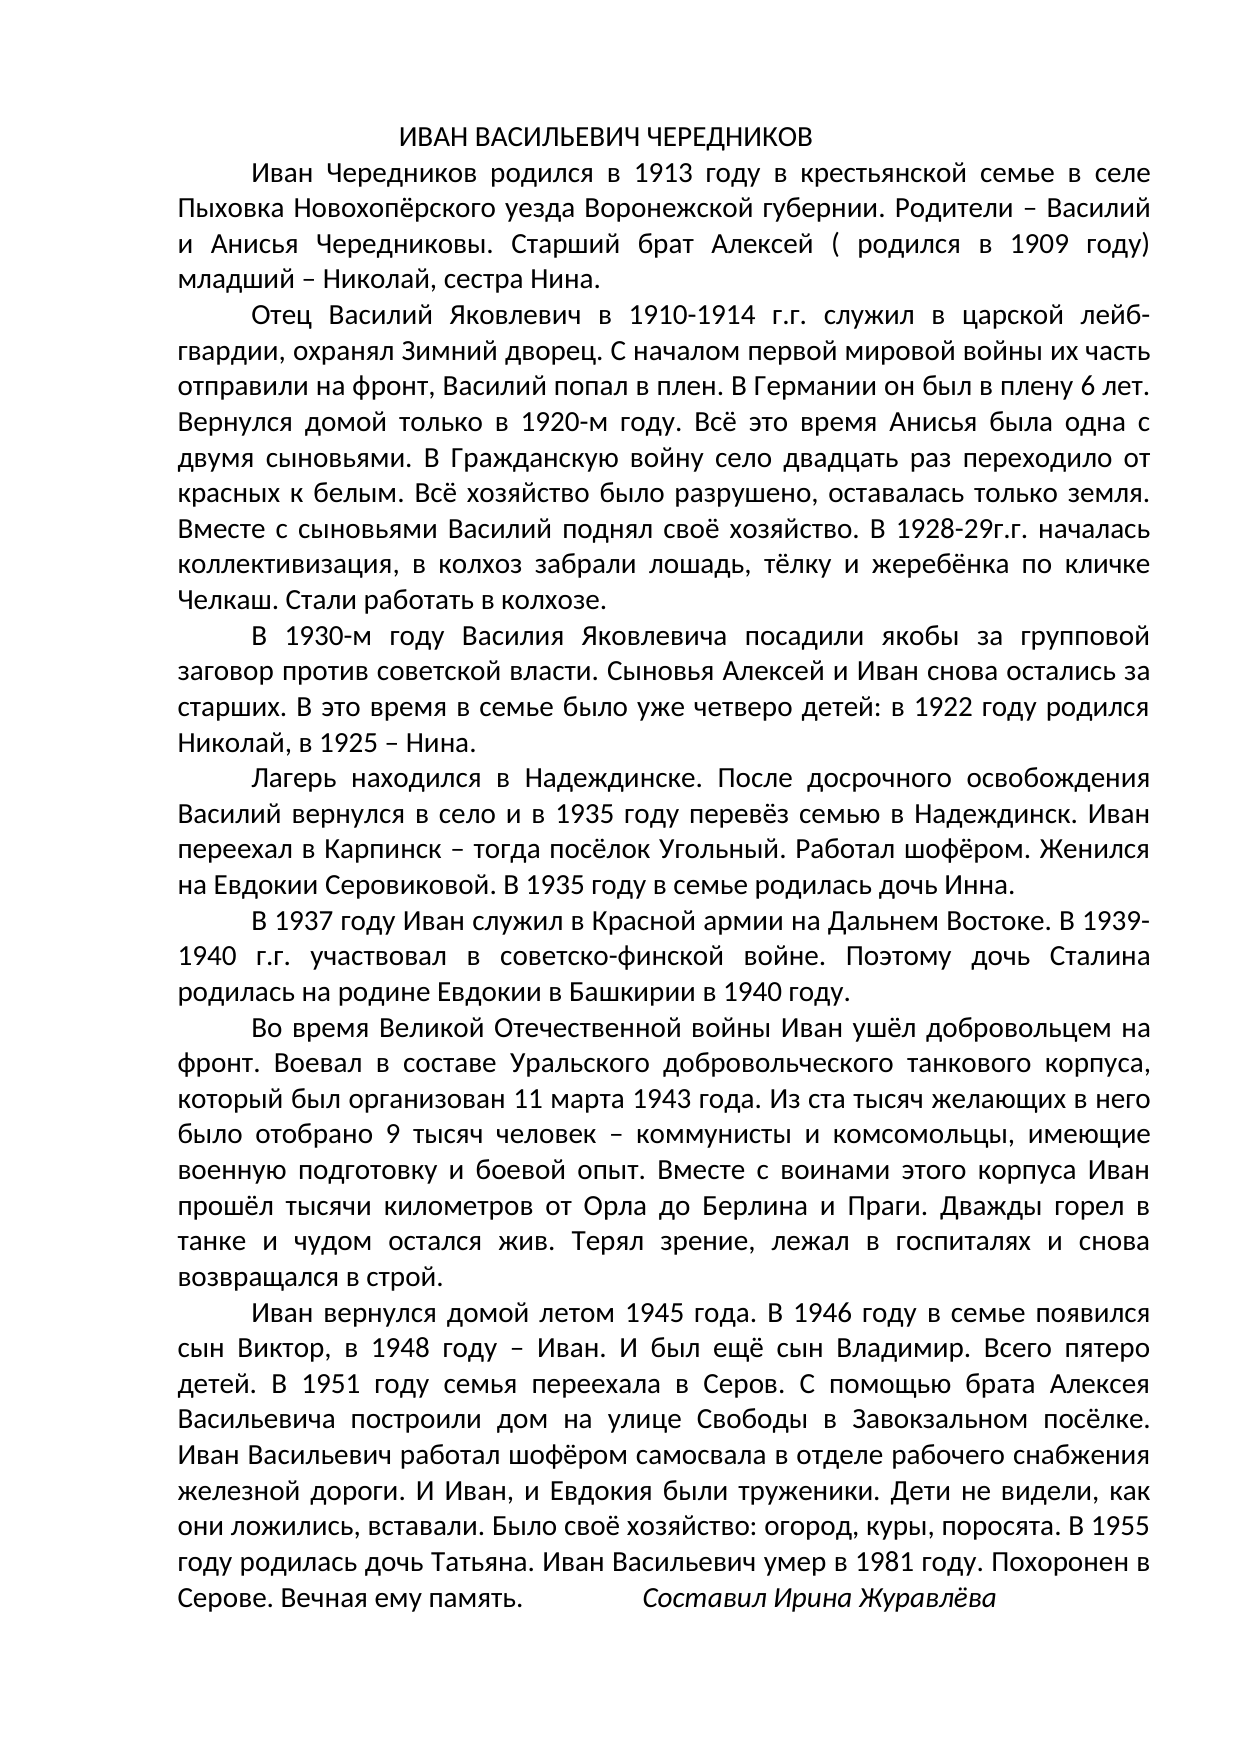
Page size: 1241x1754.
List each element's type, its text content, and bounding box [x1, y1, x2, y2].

text В 1930-м году Василия Яковлевича посадили якобы за групповой заговор против советской власти. Сыновья Алексей и Иван снова остались за старших. В это время в семье было уже четверо детей: в 1922 году родился Николай, в 1925 – Нина. [177, 617, 1152, 759]
text В 1937 году Иван служил в Красной армии на Дальнем Востоке. В 1939-1940 г.г. участвовал в советско-финской войне. Поэтому дочь Сталина родилась на родине Евдокии в Башкирии в 1940 году. [177, 902, 1152, 1009]
text Во время Великой Отечественной войны Иван ушёл добровольцем на фронт. Воевал в составе Уральского добровольческого танкового корпуса, который был организован 11 марта 1943 года. Из ста тысяч желающих в него было отобрано 9 тысяч человек – коммунисты и комсомольцы, имеющие военную подготовку и боевой опыт. Вместе с воинами этого корпуса Иван прошёл тысячи километров от Орла до Берлина и Праги. Дважды горел в танке и чудом остался жив. Терял зрение, лежал в госпиталях и снова возвращался в строй. [177, 1009, 1152, 1294]
text ИВАН ВАСИЛЬЕВИЧ ЧЕРЕДНИКОВ [325, 118, 1152, 154]
text Отец Василий Яковлевич в 1910-1914 г.г. служил в царской лейб-гвардии, охранял Зимний дворец. С началом первой мировой войны их часть отправили на фронт, Василий попал в плен. В Германии он был в плену 6 лет. Вернулся домой только в 1920-м году. Всё это время Анисья была одна с двумя сыновьями. В Гражданскую войну село двадцать раз переходило от красных к белым. Всё хозяйство было разрушено, оставалась только земля. Вместе с сыновьями Василий поднял своё хозяйство. В 1928-29г.г. началась коллективизация, в колхоз забрали лошадь, тёлку и жеребёнка по кличке Челкаш. Стали работать в колхозе. [177, 296, 1152, 617]
text Иван Чередников родился в 1913 году в крестьянской семье в селе Пыховка Новохопёрского уезда Воронежской губернии. Родители – Василий и Анисья Чередниковы. Старший брат Алексей ( родился в 1909 году) младший – Николай, сестра Нина. [177, 154, 1152, 296]
text Иван вернулся домой летом 1945 года. В 1946 году в семье появился сын Виктор, в 1948 году – Иван. И был ещё сын Владимир. Всего пятеро детей. В 1951 году семья переехала в Серов. С помощью брата Алексея Васильевича построили дом на улице Свободы в Завокзальном посёлке. Иван Васильевич работал шофёром самосвала в отделе рабочего снабжения железной дороги. И Иван, и Евдокия были труженики. Дети не видели, как они ложились, вставали. Было своё хозяйство: огород, куры, поросята. В 1955 году родилась дочь Татьяна. Иван Васильевич умер в 1981 году. Похоронен в Серове. Вечная ему память. Составил Ирина Журавлёва [177, 1294, 1152, 1614]
text Лагерь находился в Надеждинске. После досрочного освобождения Василий вернулся в село и в 1935 году перевёз семью в Надеждинск. Иван переехал в Карпинск – тогда посёлок Угольный. Работал шофёром. Женился на Евдокии Серовиковой. В 1935 году в семье родилась дочь Инна. [177, 759, 1152, 902]
